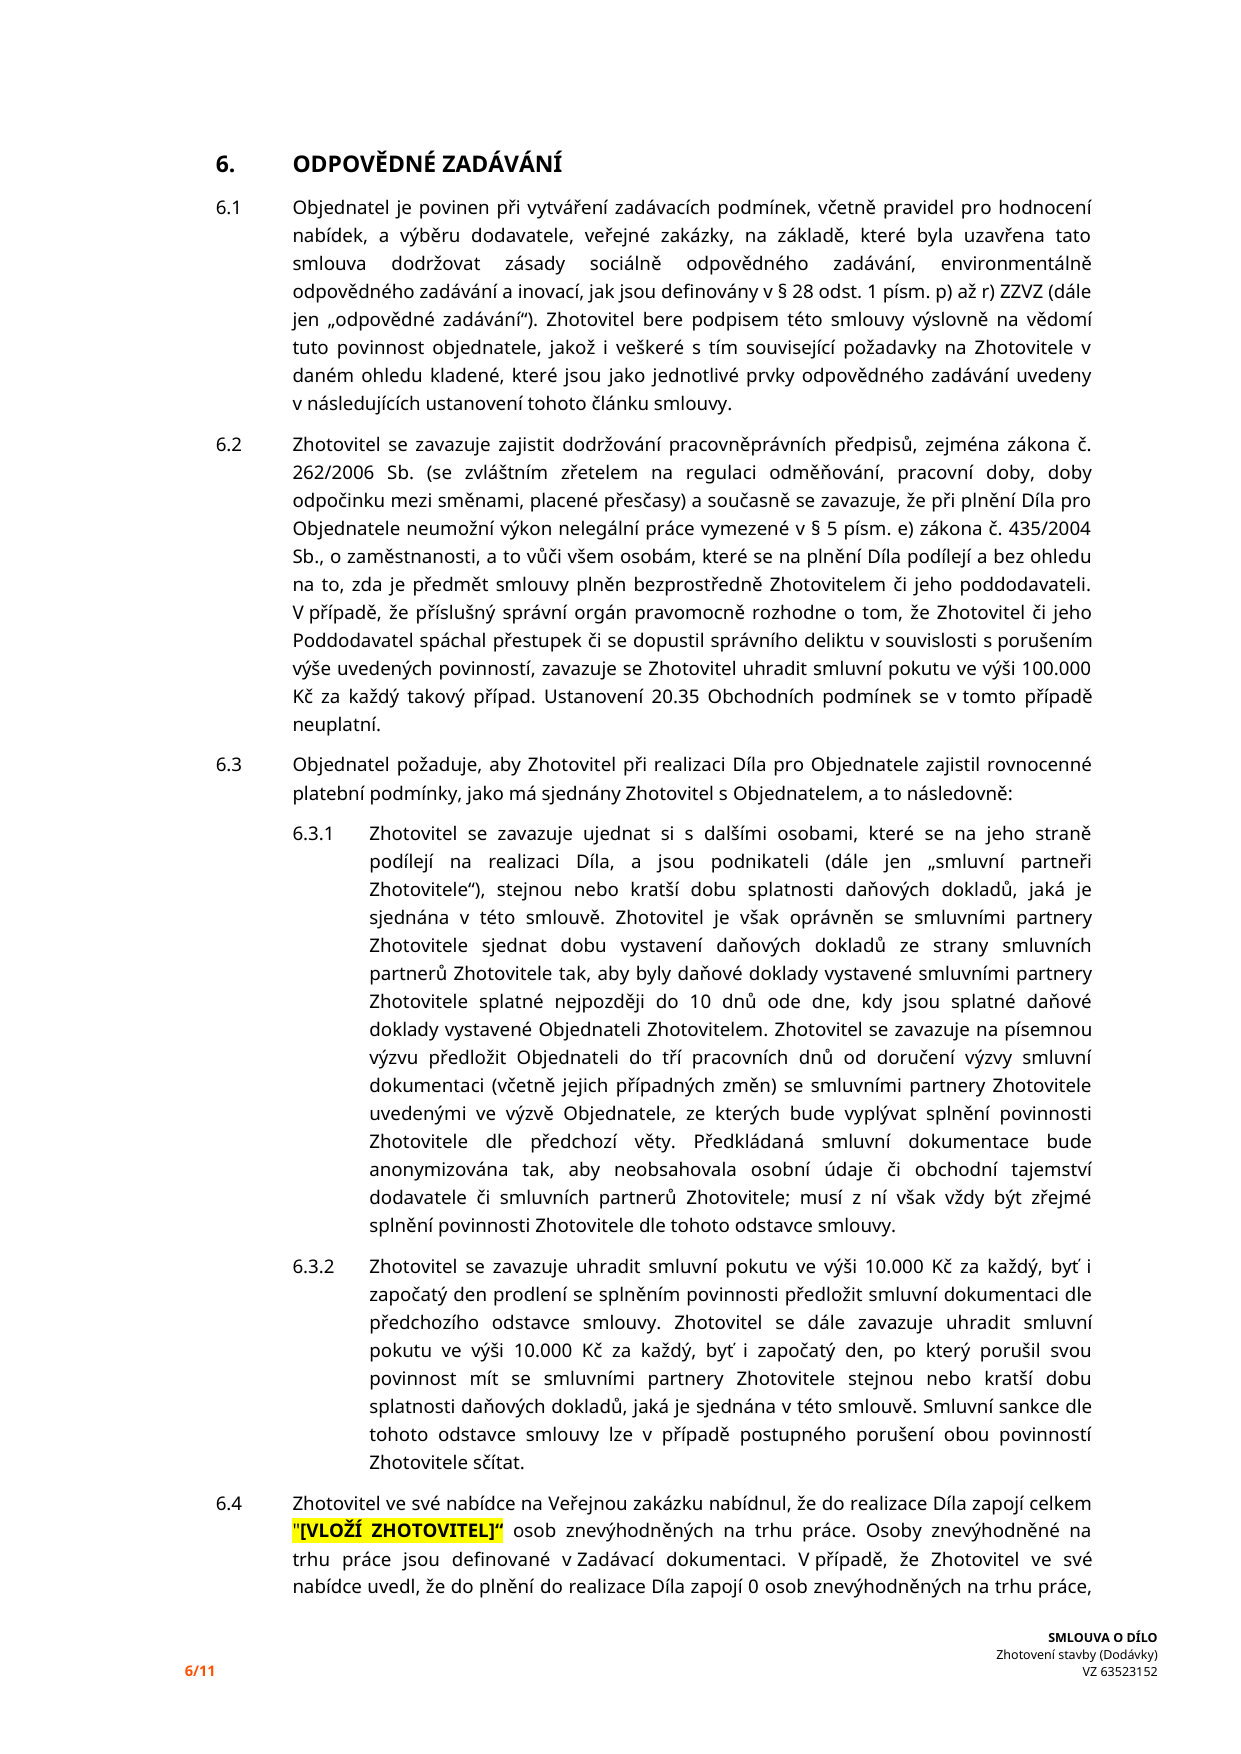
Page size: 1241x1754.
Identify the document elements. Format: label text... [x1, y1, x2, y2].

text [216, 1490, 1093, 1599]
text Objednatel je povinen při vytváření zadávacích podmínek, včetně pravidel pro hodnocení nabídek, a výběru dodavatele, veřejné zakázky, na základě, které byla uzavřena tato smlouva dodržovat zásady sociálně odpovědného zadávání, environmentálně odpovědného zadávání a inovací, jak jsou definovány v § 28 odst. 1 písm. p) až r) ZZVZ (dále jen „odpovědné zadávání“). Zhotovitel bere podpisem této smlouvy výslovně na vědomí tuto povinnost objednatele, jakož i veškeré s tím související požadavky na Zhotovitele v daném ohledu kladené, které jsou jako jednotlivé prvky odpovědného zadávání uvedeny v následujících ustanovení tohoto článku smlouvy. [216, 194, 1093, 416]
text Objednatel požaduje, aby Zhotovitel při realizaci Díla pro Objednatele zajistil rovnocenné platební podmínky, jako má sjednány Zhotovitel s Objednatelem, a to následovně: [216, 752, 1093, 805]
text Zhotovitel se zavazuje uhradit smluvní pokutu ve výši 10.000 Kč za každý, byť i započatý den prodlení se splněním povinnosti předložit smluvní dokumentaci dle předchozího odstavce smlouvy. Zhotovitel se dále zavazuje uhradit smluvní pokutu ve výši 10.000 Kč za každý, byť i započatý den, po který porušil svou povinnost mít se smluvními partnery Zhotovitele stejnou nebo kratší dobu splatnosti daňových dokladů, jaká je sjednána v této smlouvě. Smluvní sankce dle tohoto odstavce smlouvy lze v případě postupného porušení obou povinností Zhotovitele sčítat. [292, 1253, 1093, 1475]
text ODPOVĚDNÉ ZADÁVÁNÍ [216, 147, 1093, 179]
text Zhotovitel se zavazuje ujednat si s dalšími osobami, které se na jeho straně podílejí na realizaci Díla, a jsou podnikateli (dále jen „smluvní partneři Zhotovitele“), stejnou nebo kratší dobu splatnosti daňových dokladů, jaká je sjednána v této smlouvě. Zhotovitel je však oprávněn se smluvními partnery Zhotovitele sjednat dobu vystavení daňových dokladů ze strany smluvních partnerů Zhotovitele tak, aby byly daňové doklady vystavené smluvními partnery Zhotovitele splatné nejpozději do 10 dnů ode dne, kdy jsou splatné daňové doklady vystavené Objednateli Zhotovitelem. Zhotovitel se zavazuje na písemnou výzvu předložit Objednateli do tří pracovních dnů od doručení výzvy smluvní dokumentaci (včetně jejich případných změn) se smluvními partnery Zhotovitele uvedenými ve výzvě Objednatele, ze kterých bude vyplývat splnění povinnosti Zhotovitele dle předchozí věty. Předkládaná smluvní dokumentace bude anonymizována tak, aby neobsahovala osobní údaje či obchodní tajemství dodavatele či smluvních partnerů Zhotovitele; musí z ní však vždy být zřejmé splnění povinnosti Zhotovitele dle tohoto odstavce smlouvy. [292, 820, 1093, 1238]
text Zhotovitel se zavazuje zajistit dodržování pracovněprávních předpisů, zejména zákona č. 262/2006 Sb. (se zvláštním zřetelem na regulaci odměňování, pracovní doby, doby odpočinku mezi směnami, placené přesčasy) a současně se zavazuje, že při plnění Díla pro Objednatele neumožní výkon nelegální práce vymezené v § 5 písm. e) zákona č. 435/2004 Sb., o zaměstnanosti, a to vůči všem osobám, které se na plnění Díla podílejí a bez ohledu na to, zda je předmět smlouvy plněn bezprostředně Zhotovitelem či jeho poddodavateli. V případě, že příslušný správní orgán pravomocně rozhodne o tom, že Zhotovitel či jeho Poddodavatel spáchal přestupek či se dopustil správního deliktu v souvislosti s porušením výše uvedených povinností, zavazuje se Zhotovitel uhradit smluvní pokutu ve výši 100.000 Kč za každý takový případ. Ustanovení 20.35 Obchodních podmínek se v tomto případě neuplatní. [216, 431, 1093, 737]
